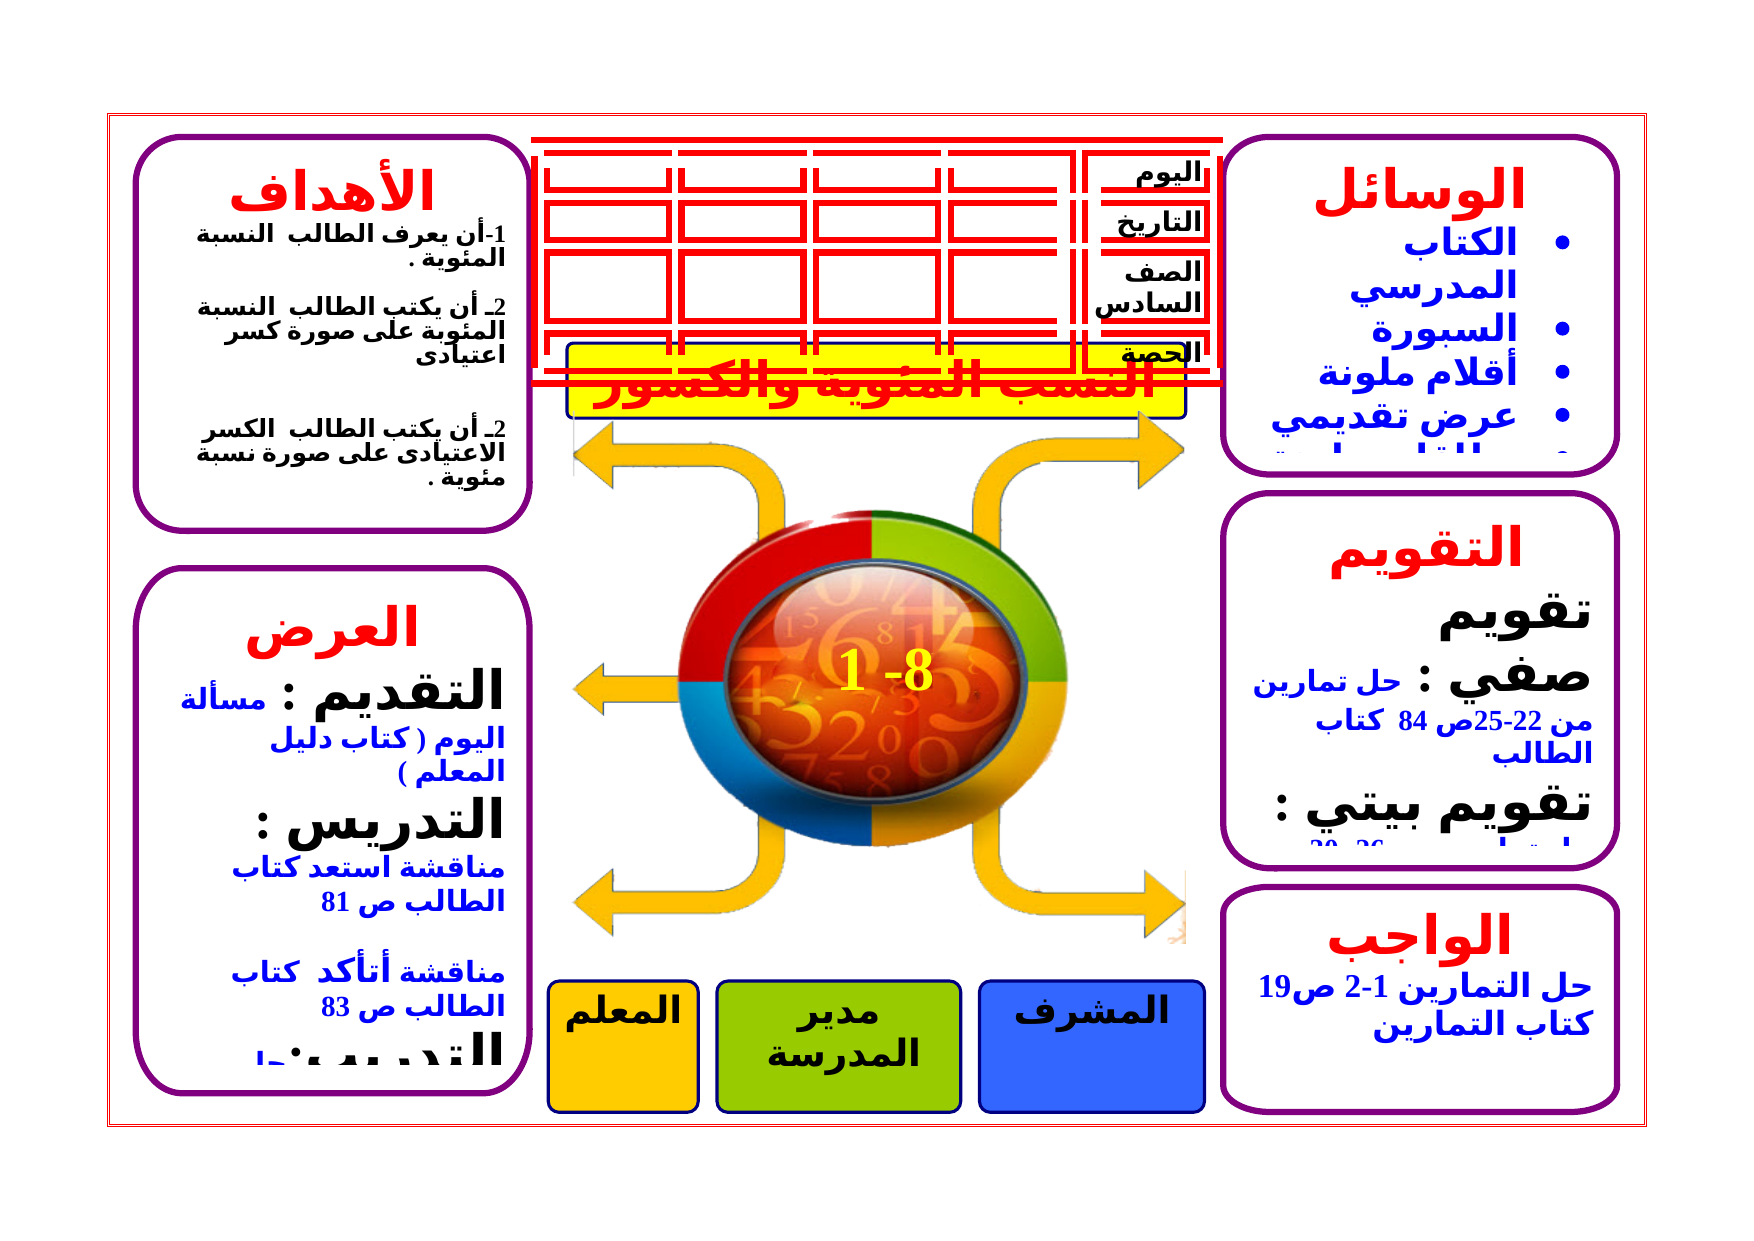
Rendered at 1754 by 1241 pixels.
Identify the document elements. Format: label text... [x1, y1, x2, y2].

table_cell [944, 318, 1079, 368]
table_header [944, 143, 1079, 187]
table_cell [541, 187, 675, 237]
table_cell [541, 318, 675, 368]
table_cell [810, 318, 944, 368]
table_header [810, 143, 944, 187]
picture [567, 399, 1186, 944]
table_header [675, 143, 810, 187]
table_cell [944, 187, 1079, 237]
table_cell [675, 318, 810, 368]
table_header [541, 143, 675, 187]
table_cell الصف السادس [1079, 237, 1213, 318]
table_cell [944, 237, 1079, 318]
table_cell [675, 237, 810, 318]
table_cell [541, 237, 675, 318]
table_cell الحصة [1079, 318, 1213, 368]
table_cell التاريخ [1079, 187, 1213, 237]
table_cell [810, 187, 944, 237]
table_header اليوم [1079, 143, 1213, 187]
table_cell [675, 187, 810, 237]
table_cell [810, 237, 944, 318]
